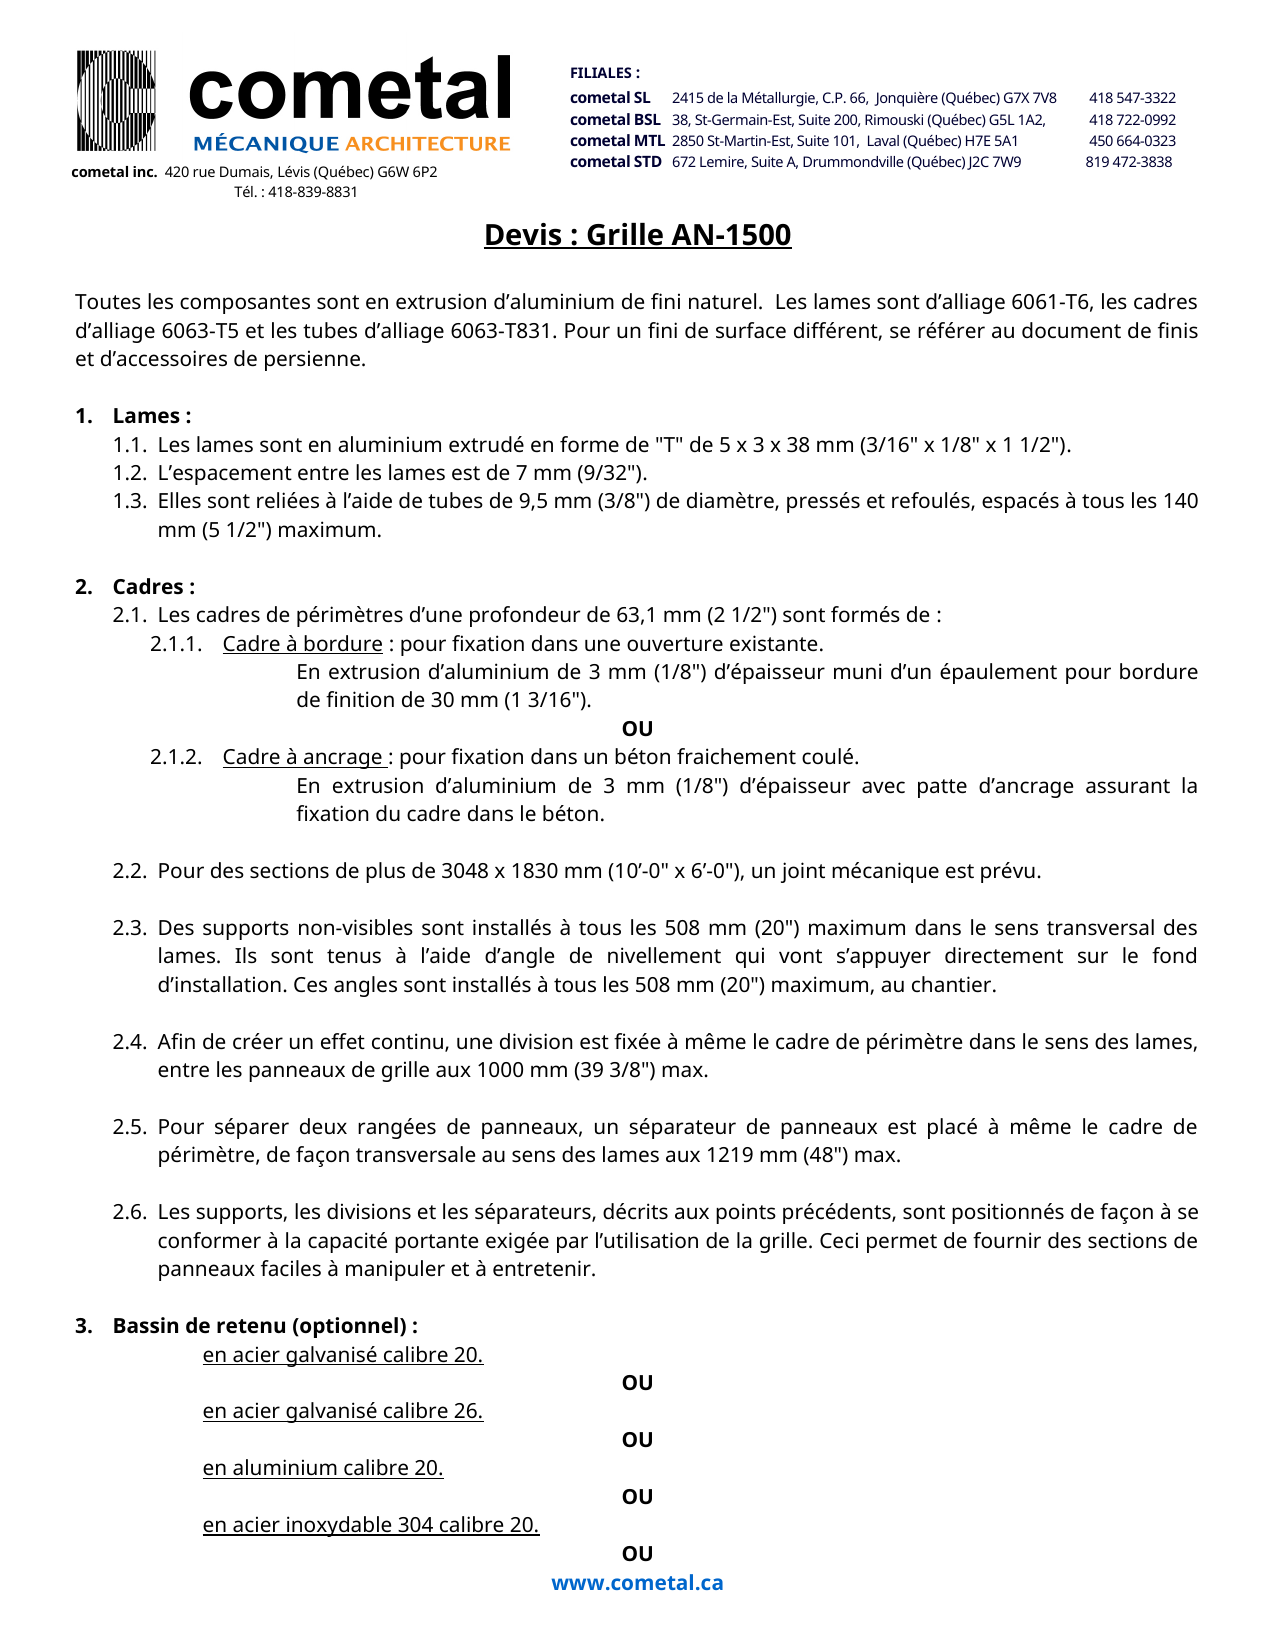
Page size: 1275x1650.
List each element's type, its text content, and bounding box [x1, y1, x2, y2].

list Cadre à ancrage : pour fixation dans un béton fraichement coulé. [150, 742, 1200, 771]
list Cadres : [75, 572, 1200, 600]
text en aluminium calibre 20. [202, 1453, 1200, 1482]
text OU [75, 1425, 1200, 1453]
list Afin de créer un effet continu, une division est fixée à même le cadre de périmètre dans le sens des lames, entre les panneaux de grille aux 1000 mm (39 3/8") max. [112, 1027, 1200, 1084]
text OU [75, 714, 1200, 742]
list En extrusion d’aluminium de 3 mm (1/8") d’épaisseur avec patte d’ancrage assurant la fixation du cadre dans le béton. [296, 771, 1200, 828]
list Bassin de retenu (optionnel) : [75, 1311, 1200, 1340]
text Devis : Grille AN-1500 [75, 81, 1200, 253]
list Les supports, les divisions et les séparateurs, décrits aux points précédents, sont positionnés de façon à se conformer à la capacité portante exigée par l’utilisation de la grille. Ceci permet de fournir des sections de panneaux faciles à manipuler et à entretenir. [112, 1197, 1200, 1283]
list Lames : [75, 401, 1200, 430]
text OU [75, 1539, 1200, 1567]
list Pour séparer deux rangées de panneaux, un séparateur de panneaux est placé à même le cadre de périmètre, de façon transversale au sens des lames aux 1219 mm (48") max. [112, 1112, 1200, 1169]
text en acier galvanisé calibre 26. [157, 1397, 1200, 1425]
list Les cadres de périmètres d’une profondeur de 63,1 mm (2 1/2") sont formés de : [112, 600, 1200, 629]
picture [71, 32, 519, 163]
text OU [75, 1368, 1200, 1397]
list Des supports non-visibles sont installés à tous les 508 mm (20") maximum dans le sens transversal des lames. Ils sont tenus à l’aide d’angle de nivellement qui vont s’appuyer directement sur le fond d’installation. Ces angles sont installés à tous les 508 mm (20") maximum, au chantier. [112, 913, 1200, 998]
list Cadre à bordure : pour fixation dans une ouverture existante. [150, 629, 1200, 657]
list Elles sont reliées à l’aide de tubes de 9,5 mm (3/8") de diamètre, pressés et refoulés, espacés à tous les 140 mm (5 1/2") maximum. [112, 487, 1200, 543]
list Les lames sont en aluminium extrudé en forme de "T" de 5 x 3 x 38 mm (3/16" x 1/8" x 1 1/2"). [112, 430, 1200, 458]
list Pour des sections de plus de 3048 x 1830 mm (10’-0" x 6’-0"), un joint mécanique est prévu. [112, 856, 1200, 885]
text en acier inoxydable 304 calibre 20. [157, 1510, 1200, 1539]
text En extrusion d’aluminium de 3 mm (1/8") d’épaisseur muni d’un épaulement pour bordure de finition de 30 mm (1 3/16"). [296, 657, 1200, 714]
list L’espacement entre les lames est de 7 mm (9/32"). [112, 458, 1200, 487]
text OU [75, 1482, 1200, 1510]
text en acier galvanisé calibre 20. [157, 1340, 1200, 1368]
text Toutes les composantes sont en extrusion d’aluminium de fini naturel. Les lames sont d’alliage 6061-T6, les cadres d’alliage 6063-T5 et les tubes d’alliage 6063-T831. Pour un fini de surface différent, se référer au document de finis et d’accessoires de persienne. [75, 287, 1200, 373]
